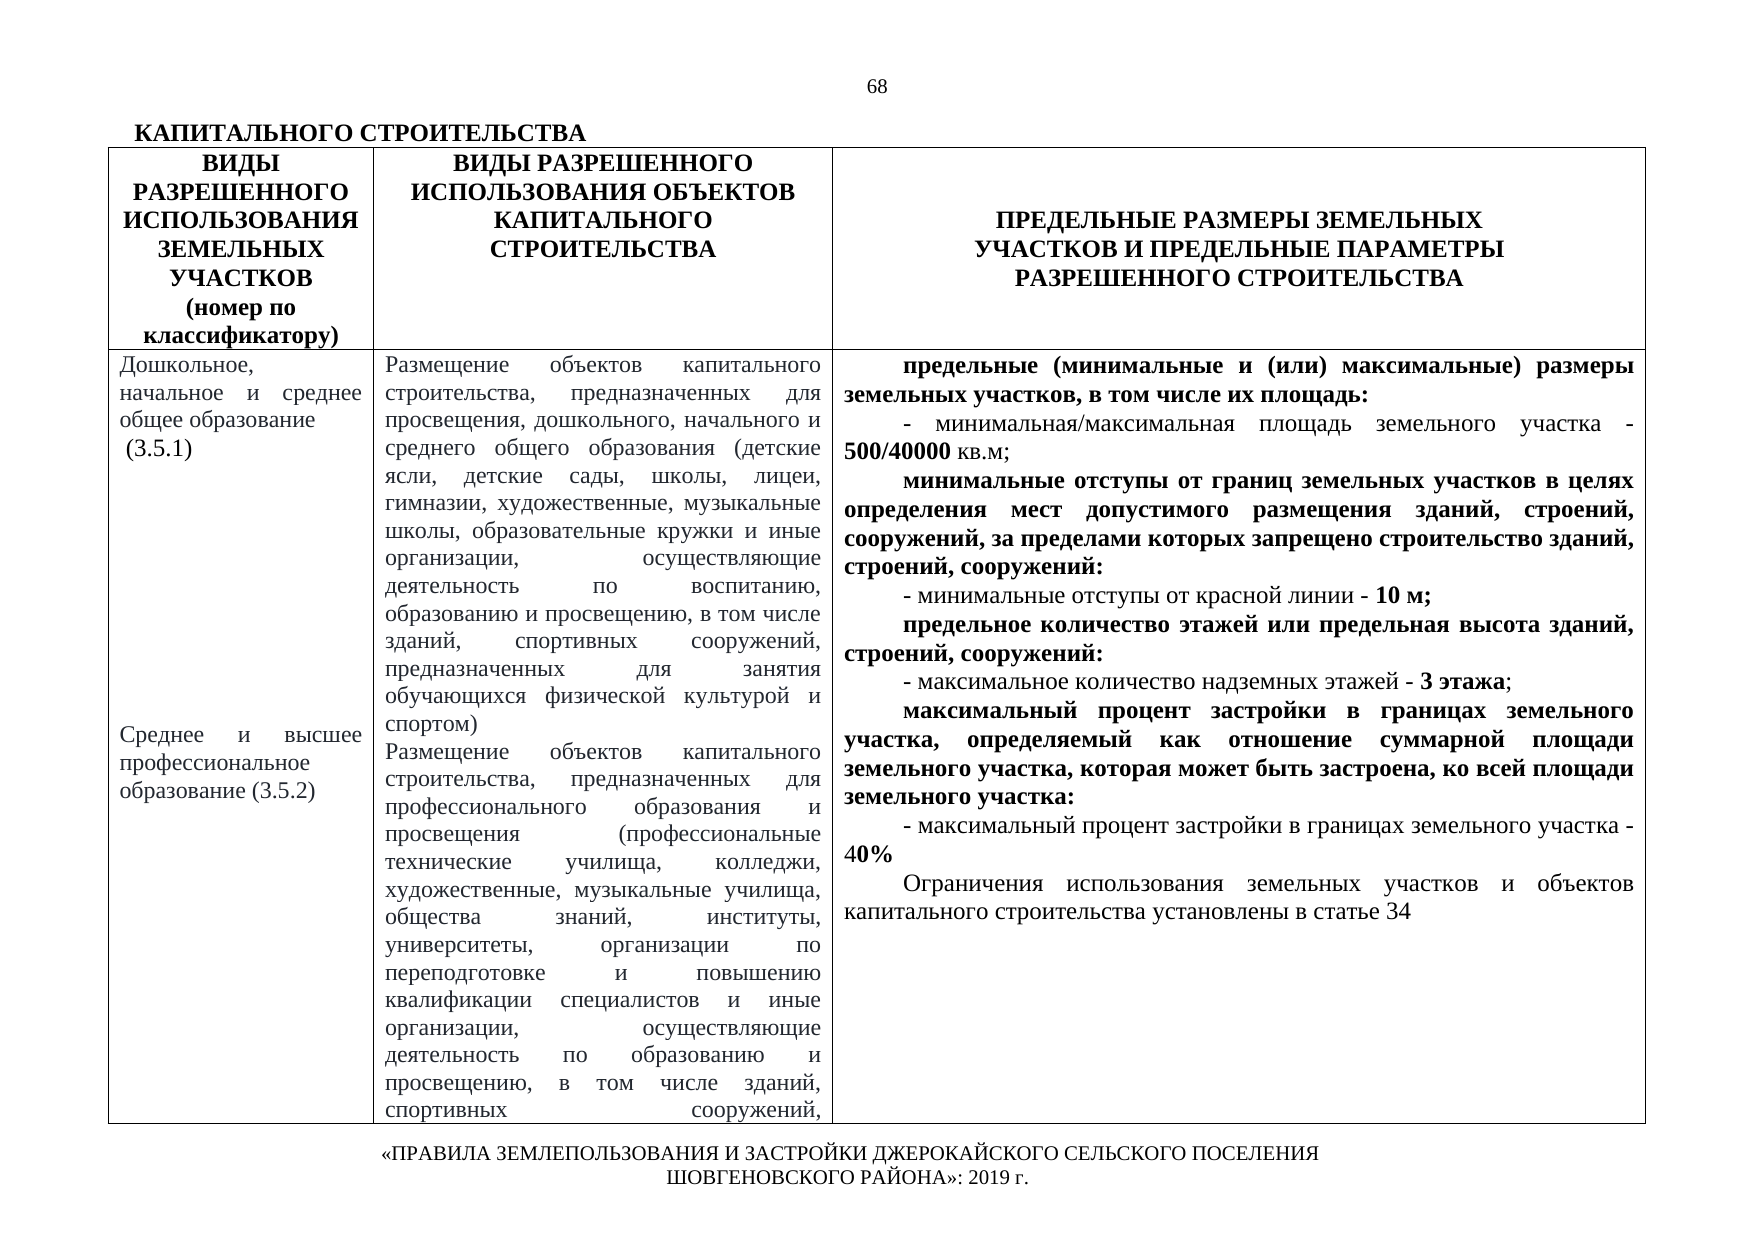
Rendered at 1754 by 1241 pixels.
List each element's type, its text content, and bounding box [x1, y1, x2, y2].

table_header ПРЕДЕЛЬНЫЕ РАЗМЕРЫ ЗЕМЕЛЬНЫХ УЧАСТКОВ И ПРЕДЕЛЬНЫЕ ПАРАМЕТРЫ РАЗРЕШЕННОГО СТРОИТЕЛЬСТВА [833, 148, 1645, 349]
table_cell Дошкольное, начальное и среднее общее образование (3.5.1) Среднее и высшее профессиональное образование (3.5.2) [109, 350, 373, 1123]
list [97, 118, 1695, 147]
table_header ВИДЫ РАЗРЕШЕННОГО ИСПОЛЬЗОВАНИЯ ОБЪЕКТОВ КАПИТАЛЬНОГО СТРОИТЕЛЬСТВА [374, 148, 832, 349]
table_header ВИДЫ РАЗРЕШЕННОГО ИСПОЛЬЗОВАНИЯ ЗЕМЕЛЬНЫХ УЧАСТКОВ (номер по классификатору) [109, 148, 373, 349]
